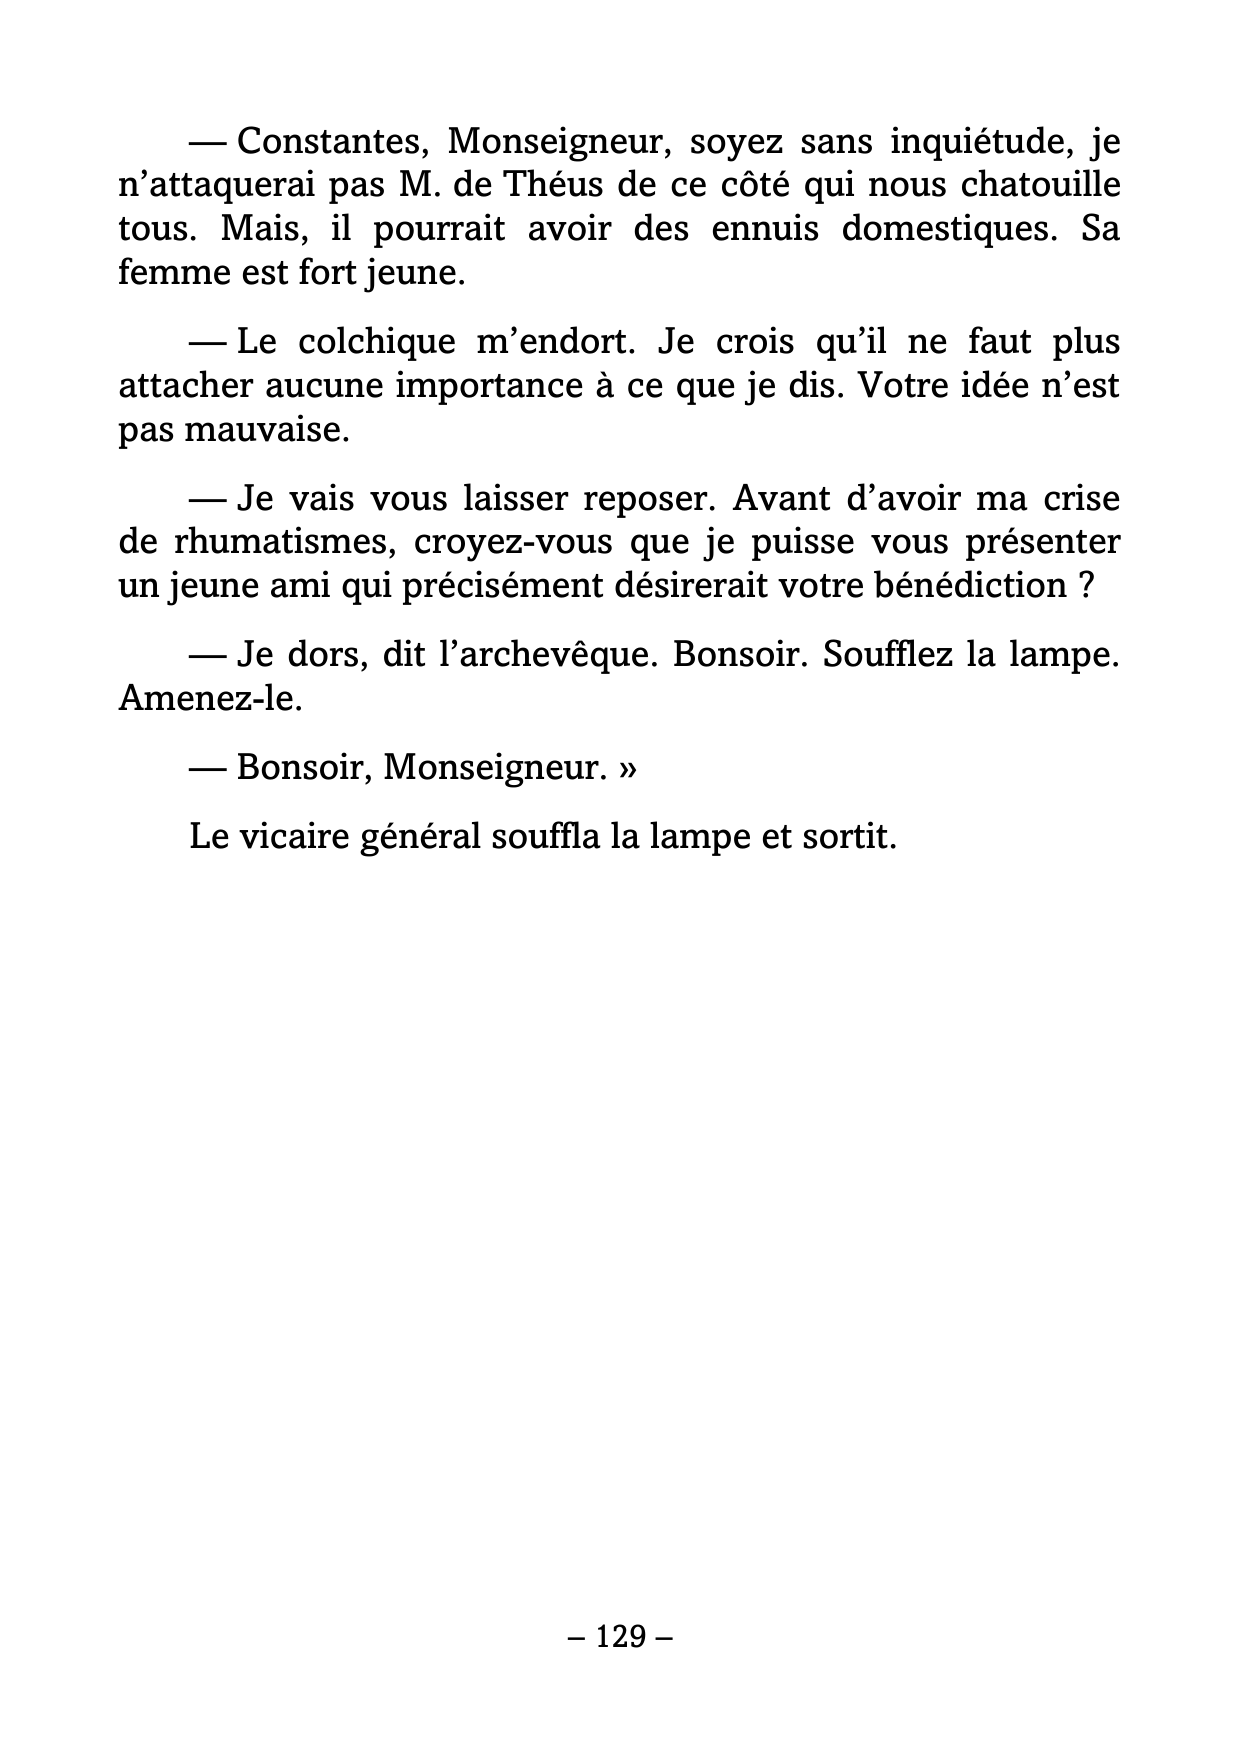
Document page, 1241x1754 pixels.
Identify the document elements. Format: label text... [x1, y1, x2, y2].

text — Je vais vous laisser reposer. Avant d’avoir ma crise de rhumatismes, croyez-vous que je puisse vous présenter un jeune ami qui précisément désirerait votre bénédiction ? [118, 475, 1122, 607]
text — Le colchique m’endort. Je crois qu’il ne faut plus attacher aucune importance à ce que je dis. Votre idée n’est pas mauvaise. [118, 318, 1122, 450]
text — Constantes, Monseigneur, soyez sans inquiétude, je n’attaquerai pas M. de Théus de ce côté qui nous chatouille tous. Mais, il pourrait avoir des ennuis domestiques. Sa femme est fort jeune. [118, 118, 1122, 293]
text — Je dors, dit l’archevêque. Bonsoir. Soufflez la lampe. Amenez-le. [118, 632, 1122, 719]
text Le vicaire général souffla la lampe et sortit. [118, 813, 1122, 857]
text — Bonsoir, Monseigneur. » [118, 744, 1122, 788]
